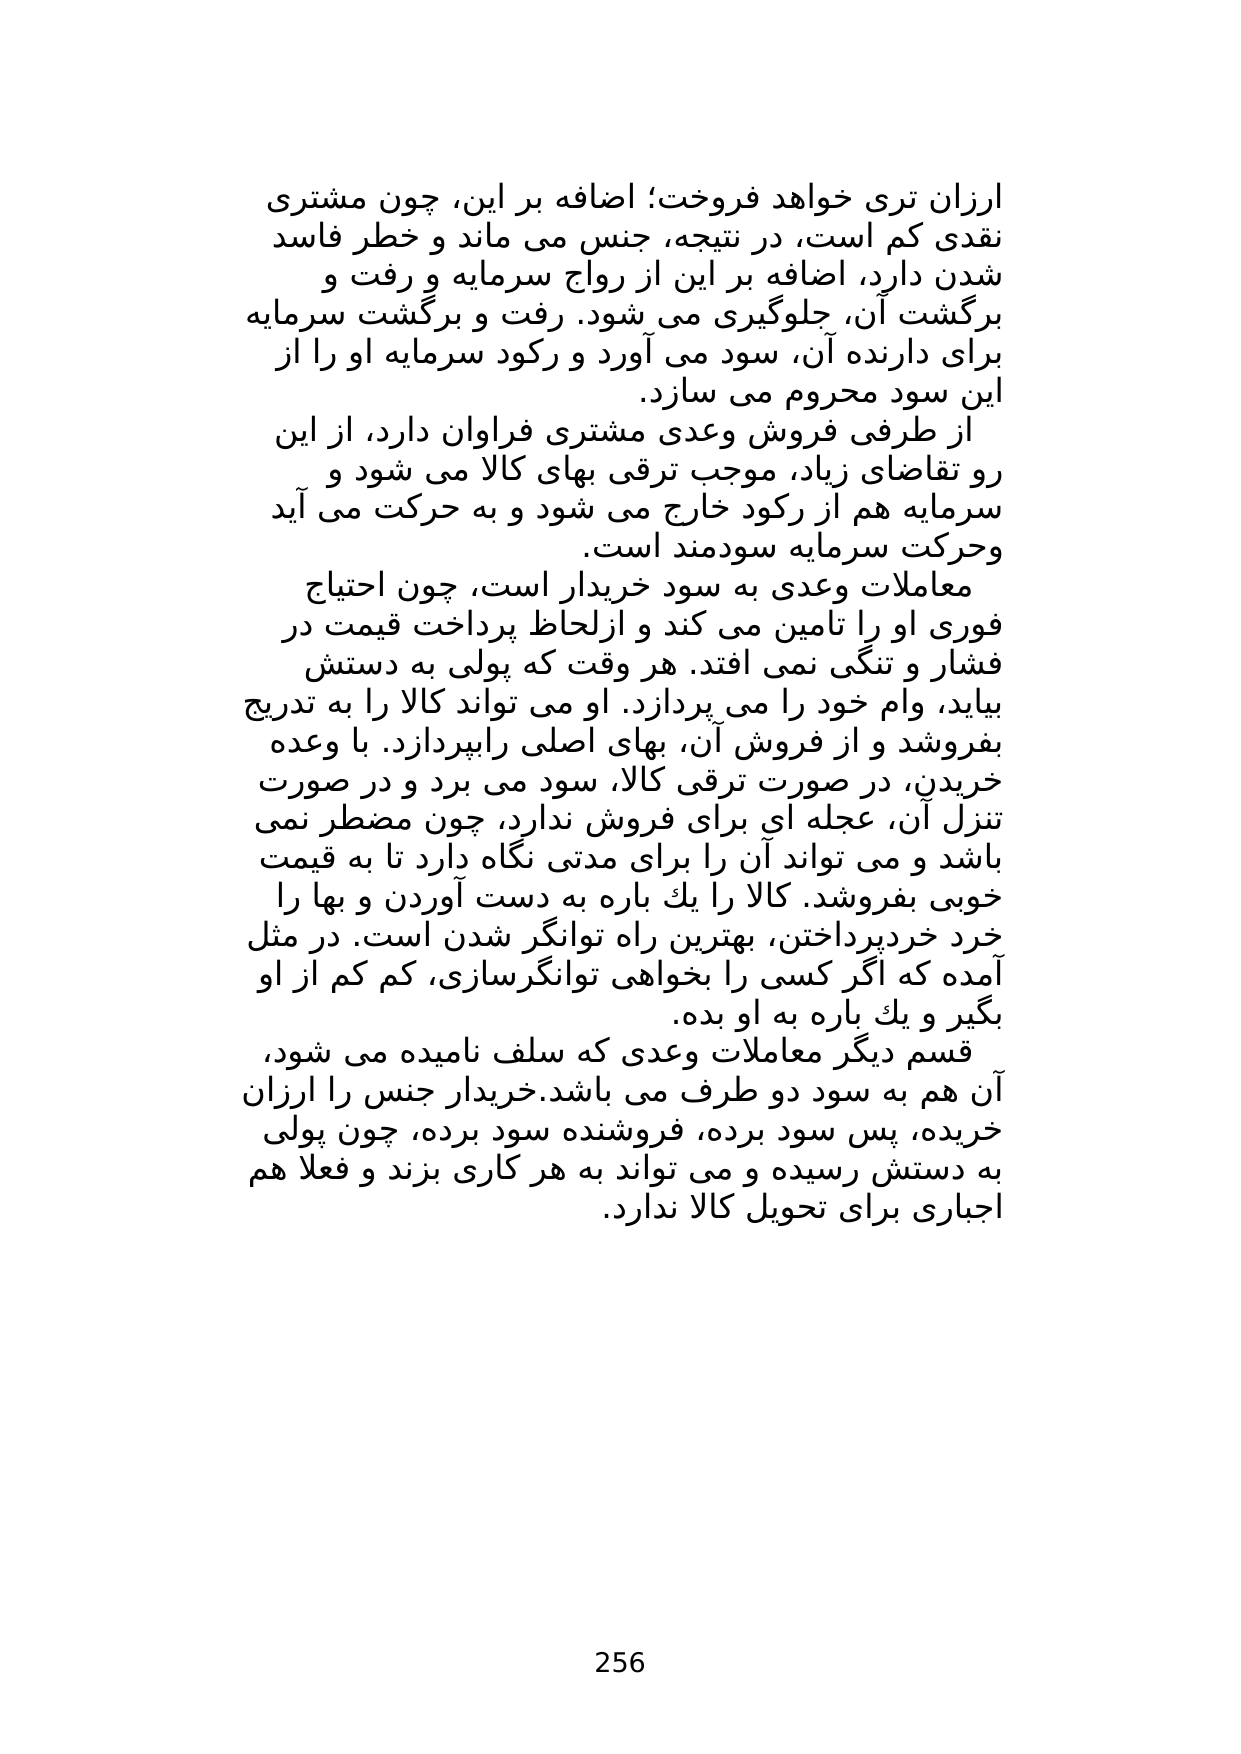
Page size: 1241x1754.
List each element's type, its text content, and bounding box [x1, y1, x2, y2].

text قسم ديگر معاملات وعدى كه سلف ناميده مى شود، آن هم به سود دو طرف مى باشد.خريدار جنس را ارزان خريده، پس سود برده، فروشنده سود برده، چون پولى به دستش رسيده و مى تواند به هر كارى بزند و فعلا هم اجبارى براى تحويل كالا ندارد. [236, 1032, 1004, 1226]
text از طرفى فروش وعدى مشترى فراوان دارد، از اين رو تقاضاى زياد، موجب ترقى بهاى كالا مى شود و سرمايه هم از ركود خارج مى شود و به حركت مى آيد وحركت سرمايه سودمند است. [236, 410, 1004, 566]
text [236, 177, 1004, 410]
text معاملات وعدى به سود خريدار است، چون احتياج فورى او را تامين مى كند و ازلحاظ پرداخت قيمت در فشار و تنگى نمى افتد. هر وقت كه پولى به دستش بيايد، وام خود را مى پردازد. او مى تواند كالا را به تدريج بفروشد و از فروش آن، بهاى اصلى رابپردازد. با وعده خريدن، در صورت ترقى كالا، سود مى برد و در صورت تنزل آن، عجله اى براى فروش ندارد، چون مضطر نمى باشد و مى تواند آن را براى مدتى نگاه دارد تا به قيمت خوبى بفروشد. كالا را يك باره به دست آوردن و بها را خرد خردپرداختن، بهترين راه توانگر شدن است. در مثل آمده كه اگر كسى را بخواهى توانگرسازى، كم كم از او بگير و يك باره به او بده. [236, 566, 1004, 1032]
